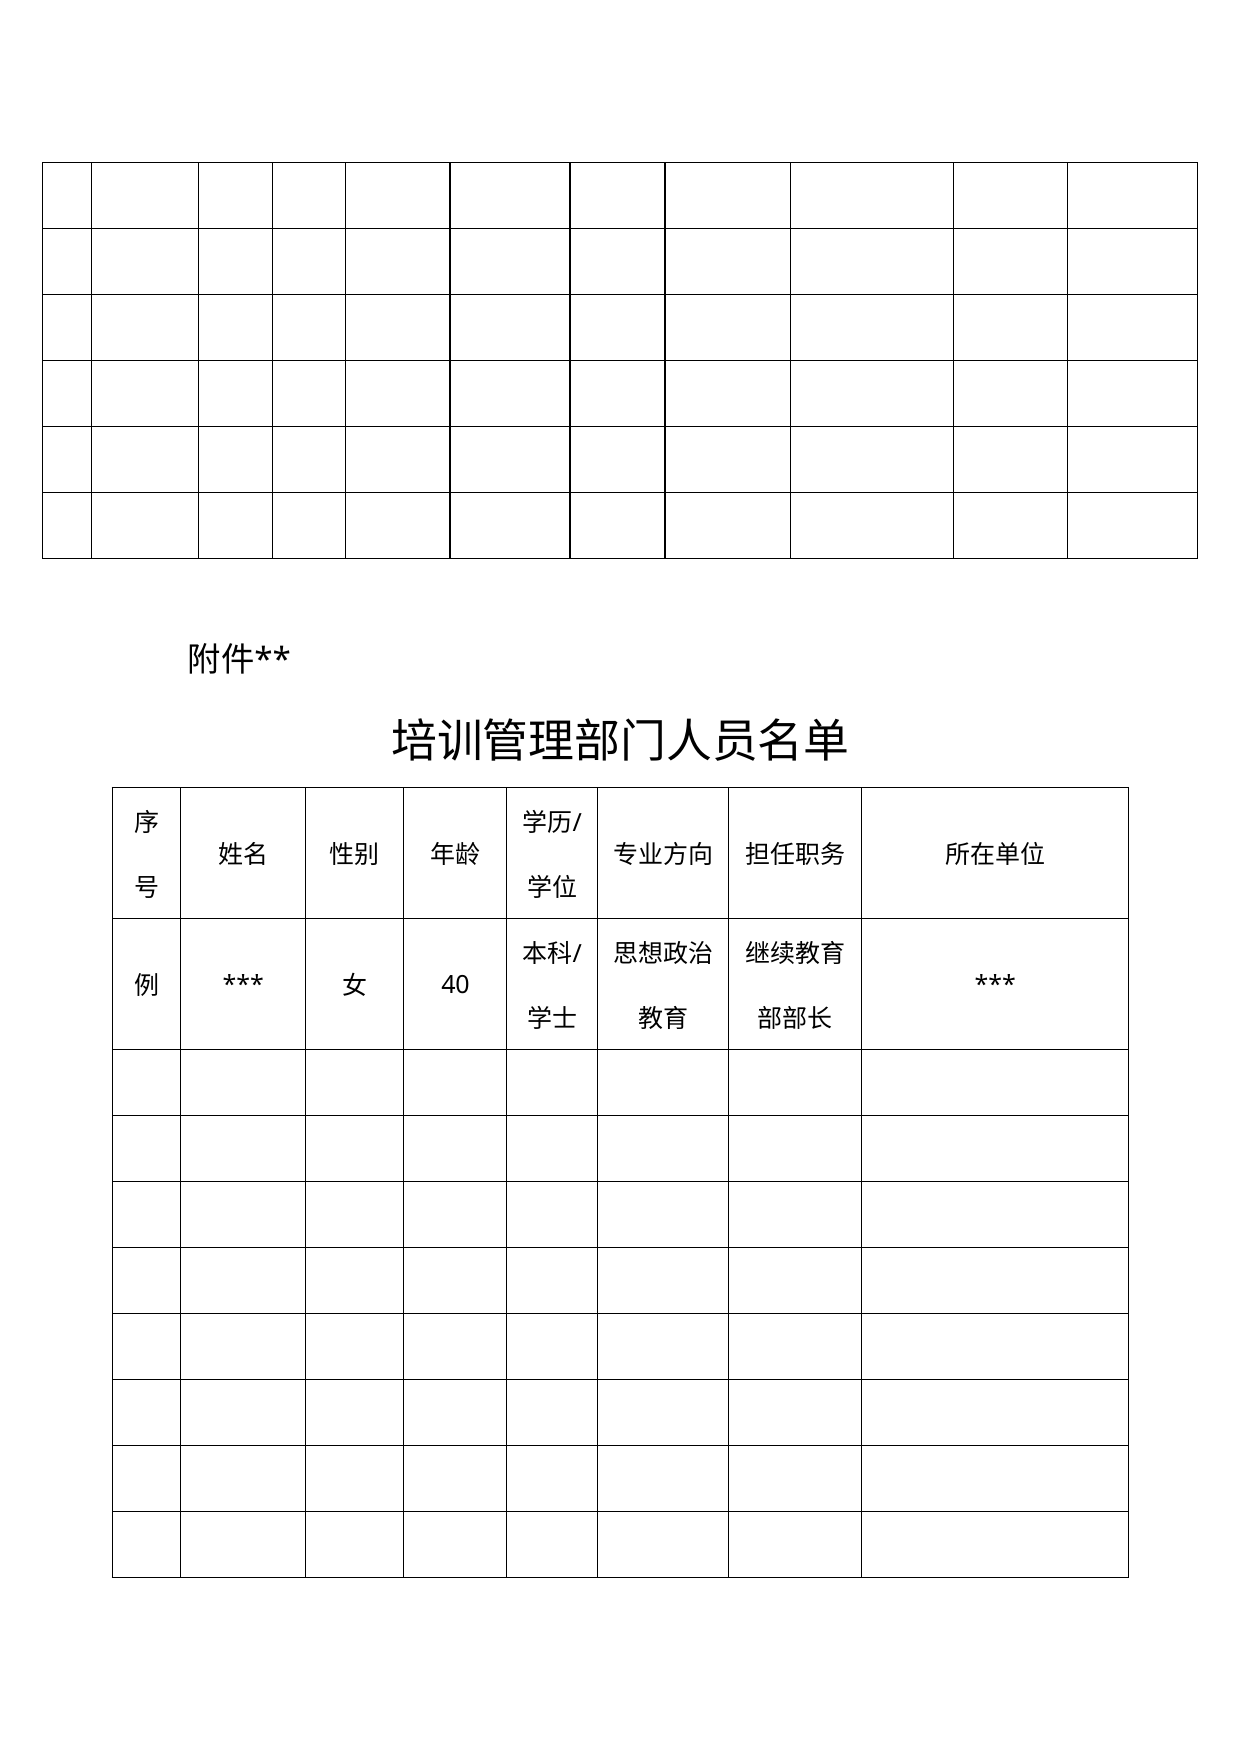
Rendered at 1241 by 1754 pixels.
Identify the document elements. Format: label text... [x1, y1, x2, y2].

table_cell [199, 361, 272, 426]
table_cell [92, 229, 198, 294]
table_cell [181, 1512, 305, 1577]
table_cell [273, 493, 345, 558]
table_cell [507, 1248, 597, 1313]
table_cell [199, 163, 272, 228]
table_cell [862, 1050, 1128, 1115]
table_cell [1068, 229, 1197, 294]
table_cell [306, 1446, 403, 1511]
table_cell [598, 1116, 728, 1181]
table_cell [92, 295, 198, 360]
table_cell [306, 1116, 403, 1181]
table_cell [954, 229, 1067, 294]
table_cell [113, 1182, 180, 1247]
table_cell [791, 427, 953, 492]
table_cell [181, 1050, 305, 1115]
table_cell [346, 493, 449, 558]
table_cell [571, 229, 664, 294]
table_cell 继续教育部部长 [729, 919, 861, 1049]
table_cell [598, 1512, 728, 1577]
table_cell [306, 1314, 403, 1379]
table_cell [507, 1182, 597, 1247]
table_cell [507, 1380, 597, 1445]
table_cell [791, 163, 953, 228]
table_header 序号 [113, 788, 180, 918]
table_cell [729, 1050, 861, 1115]
table_cell [451, 493, 569, 558]
table_cell 女 [306, 919, 403, 1049]
table_cell [571, 361, 664, 426]
table_cell [598, 1050, 728, 1115]
table_cell [862, 1512, 1128, 1577]
table_cell [181, 1314, 305, 1379]
table_cell [598, 1380, 728, 1445]
table_cell [666, 163, 790, 228]
table_cell [181, 1248, 305, 1313]
table_cell [862, 1314, 1128, 1379]
table_cell [451, 229, 569, 294]
table_cell [113, 1380, 180, 1445]
table_cell [791, 295, 953, 360]
table_cell [306, 1512, 403, 1577]
table_cell [92, 427, 198, 492]
table_cell [346, 163, 449, 228]
table_cell [954, 295, 1067, 360]
table_cell [1068, 163, 1197, 228]
table_cell [598, 1446, 728, 1511]
table_cell [791, 493, 953, 558]
table_cell [346, 295, 449, 360]
table_cell [404, 1512, 506, 1577]
table_cell [404, 1314, 506, 1379]
subtitle 附件** [187, 624, 1053, 689]
table_cell [1068, 295, 1197, 360]
table_cell 思想政治教育 [598, 919, 728, 1049]
table_cell [113, 1512, 180, 1577]
table_cell [346, 427, 449, 492]
table_cell [43, 427, 91, 492]
table_cell [273, 295, 345, 360]
table_cell [273, 163, 345, 228]
table_cell [306, 1050, 403, 1115]
table_header 年龄 [404, 788, 506, 918]
table_cell [404, 1182, 506, 1247]
table_cell [666, 493, 790, 558]
table_cell [954, 361, 1067, 426]
table_cell 例 [113, 919, 180, 1049]
table_header 专业方向 [598, 788, 728, 918]
table_cell [729, 1446, 861, 1511]
table_cell [666, 361, 790, 426]
table_cell [181, 1380, 305, 1445]
table_header 担任职务 [729, 788, 861, 918]
table_cell *** [862, 919, 1128, 1049]
table_cell 本科/学士 [507, 919, 597, 1049]
table_cell [791, 229, 953, 294]
table_cell [862, 1248, 1128, 1313]
table_header 学历/学位 [507, 788, 597, 918]
table_cell [862, 1182, 1128, 1247]
table_cell [199, 295, 272, 360]
table_cell [729, 1248, 861, 1313]
table_cell [404, 1380, 506, 1445]
table_cell [571, 163, 664, 228]
table_cell [791, 361, 953, 426]
table_cell [181, 1116, 305, 1181]
table_cell [507, 1446, 597, 1511]
table_cell [451, 427, 569, 492]
table_cell [729, 1116, 861, 1181]
table_cell [507, 1512, 597, 1577]
table_cell [451, 361, 569, 426]
table_cell [306, 1182, 403, 1247]
table_cell [729, 1182, 861, 1247]
table_cell [92, 493, 198, 558]
table_cell [862, 1380, 1128, 1445]
table_cell [862, 1116, 1128, 1181]
table_cell [273, 229, 345, 294]
table_cell [306, 1380, 403, 1445]
subtitle 培训管理部门人员名单 [187, 689, 1053, 787]
table_cell *** [181, 919, 305, 1049]
table_cell [598, 1182, 728, 1247]
table_cell [199, 427, 272, 492]
table_cell [113, 1116, 180, 1181]
table_cell [729, 1512, 861, 1577]
table_cell [273, 361, 345, 426]
table_cell [507, 1116, 597, 1181]
table_header 性别 [306, 788, 403, 918]
table_cell [199, 493, 272, 558]
table_cell [43, 361, 91, 426]
table_cell [451, 295, 569, 360]
table_cell [113, 1314, 180, 1379]
table_cell [43, 493, 91, 558]
table_cell [666, 427, 790, 492]
table_cell [404, 1116, 506, 1181]
table_cell [507, 1314, 597, 1379]
table_cell [862, 1446, 1128, 1511]
table_cell [404, 1446, 506, 1511]
table_cell [43, 295, 91, 360]
table_cell [666, 229, 790, 294]
table_cell [346, 229, 449, 294]
table_cell 40 [404, 919, 506, 1049]
table_cell [954, 163, 1067, 228]
table_cell [954, 493, 1067, 558]
table_cell [92, 361, 198, 426]
table_cell [1068, 493, 1197, 558]
table_cell [113, 1050, 180, 1115]
table_cell [92, 163, 198, 228]
table_cell [404, 1248, 506, 1313]
table_cell [666, 295, 790, 360]
table_cell [273, 427, 345, 492]
table_cell [404, 1050, 506, 1115]
table_cell [571, 427, 664, 492]
table_cell [1068, 361, 1197, 426]
table_cell [1068, 427, 1197, 492]
table_cell [451, 163, 569, 228]
table_cell [181, 1446, 305, 1511]
table_cell [571, 295, 664, 360]
table_cell [181, 1182, 305, 1247]
table_cell [571, 493, 664, 558]
table_cell [954, 427, 1067, 492]
table_cell [729, 1314, 861, 1379]
table_cell [598, 1314, 728, 1379]
table_cell [199, 229, 272, 294]
table_cell [113, 1446, 180, 1511]
table_cell [43, 229, 91, 294]
table_header 姓名 [181, 788, 305, 918]
table_cell [598, 1248, 728, 1313]
table_cell [729, 1380, 861, 1445]
table_cell [113, 1248, 180, 1313]
table_header 所在单位 [862, 788, 1128, 918]
table_cell [507, 1050, 597, 1115]
table_cell [43, 163, 91, 228]
table_cell [346, 361, 449, 426]
table_cell [306, 1248, 403, 1313]
